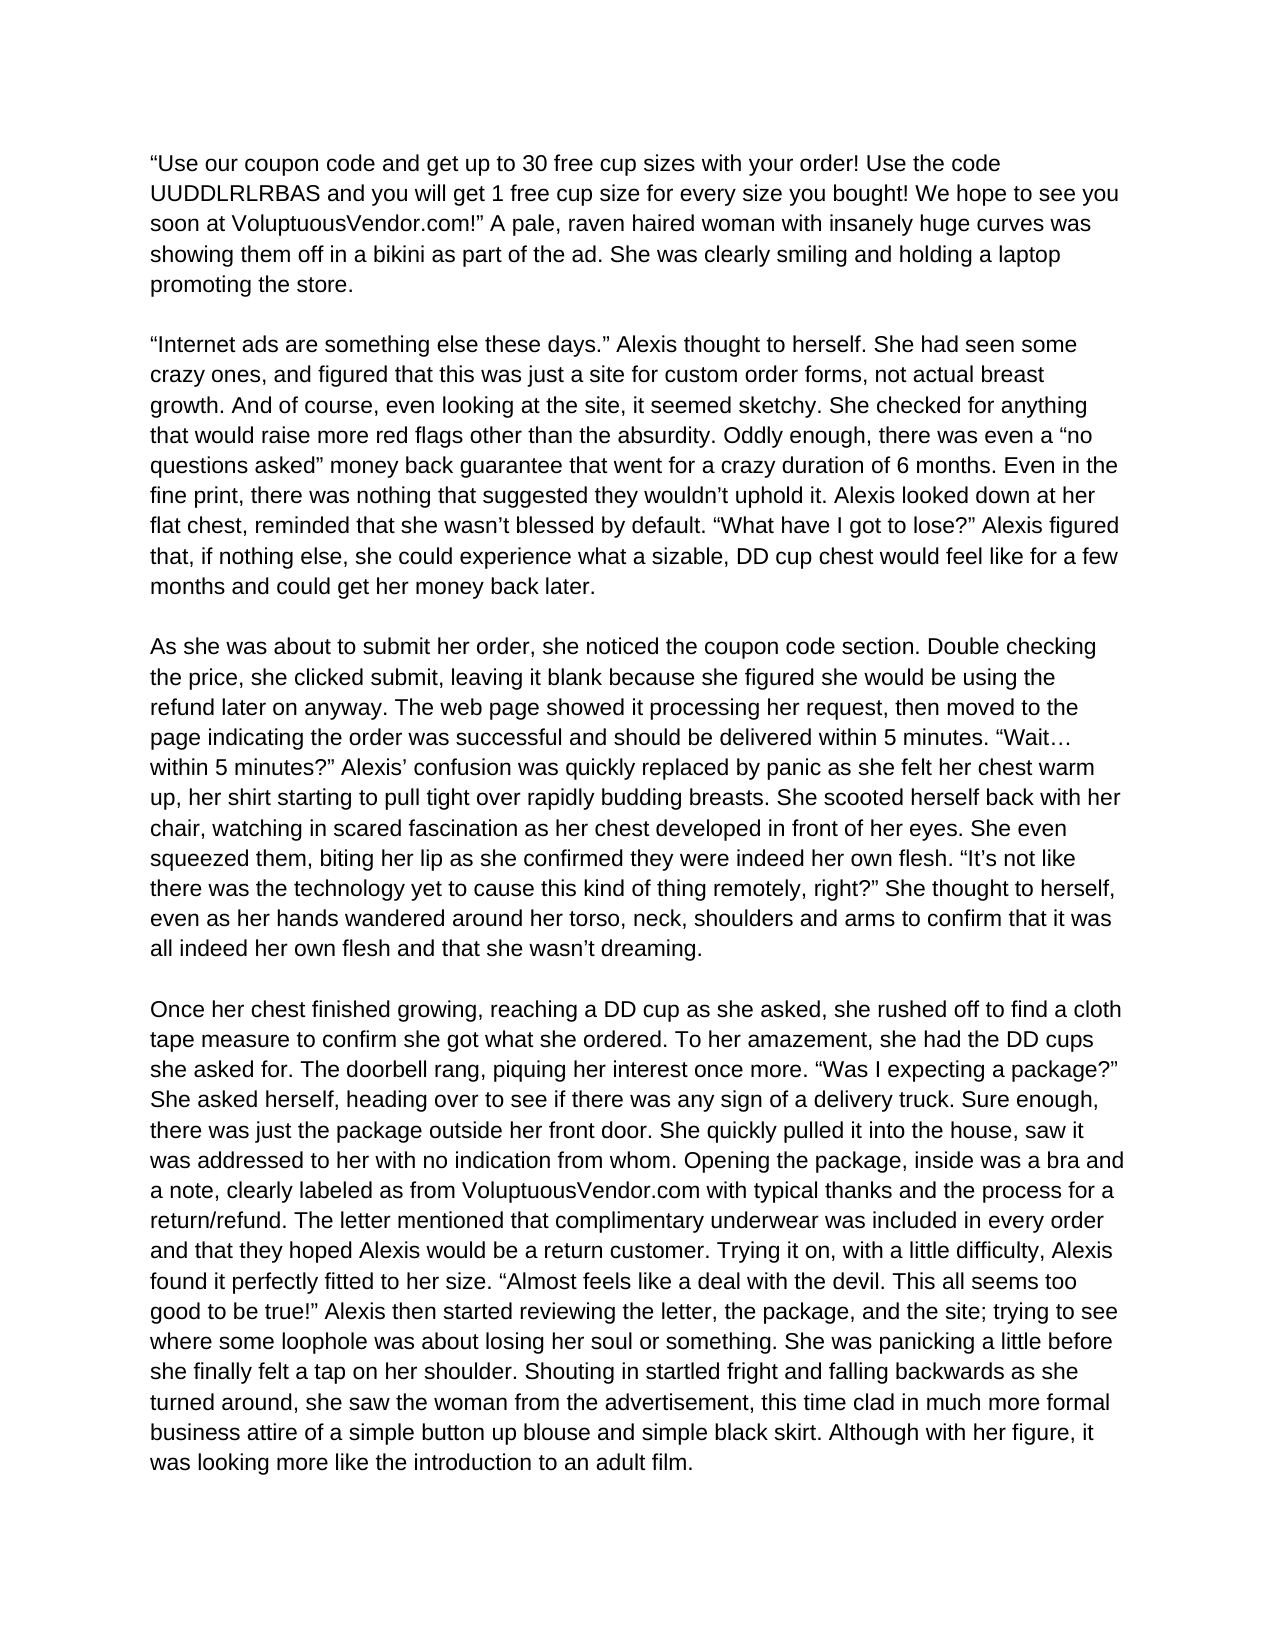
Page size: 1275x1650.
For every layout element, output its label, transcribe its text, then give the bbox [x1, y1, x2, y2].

text “Internet ads are something else these days.” Alexis thought to herself. She had seen some crazy ones, and figured that this was just a site for custom order forms, not actual breast growth. And of course, even looking at the site, it seemed sketchy. She checked for anything that would raise more red flags other than the absurdity. Oddly enough, there was even a “no questions asked” money back guarantee that went for a crazy duration of 6 months. Even in the fine print, there was nothing that suggested they wouldn’t uphold it. Alexis looked down at her flat chest, reminded that she wasn’t blessed by default. “What have I got to lose?” Alexis figured that, if nothing else, she could experience what a sizable, DD cup chest would feel like for a few months and could get her money back later. As she was about to submit her order, she noticed the coupon code section. Double checking the price, she clicked submit, leaving it blank because she figured she would be using the refund later on anyway. The web page showed it processing her request, then moved to the page indicating the order was successful and should be delivered within 5 minutes. “Wait… within 5 minutes?” Alexis’ confusion was quickly replaced by panic as she felt her chest warm up, her shirt starting to pull tight over rapidly budding breasts. She scooted herself back with her chair, watching in scared fascination as her chest developed in front of her eyes. She even squeezed them, biting her lip as she confirmed they were indeed her own flesh. “It’s not like there was the technology yet to cause this kind of thing remotely, right?” She thought to herself, even as her hands wandered around her torso, neck, shoulders and arms to confirm that it was all indeed her own flesh and that she wasn’t dreaming. [150, 331, 1125, 962]
text “Use our coupon code and get up to 30 free cup sizes with your order! Use the code UUDDLRLRBAS and you will get 1 free cup size for every size you bought! We hope to see you soon at VoluptuousVendor.com!” A pale, raven haired woman with insanely huge curves was showing them off in a bikini as part of the ad. She was clearly smiling and holding a laptop promoting the store. [150, 150, 1125, 297]
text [150, 996, 1125, 1475]
